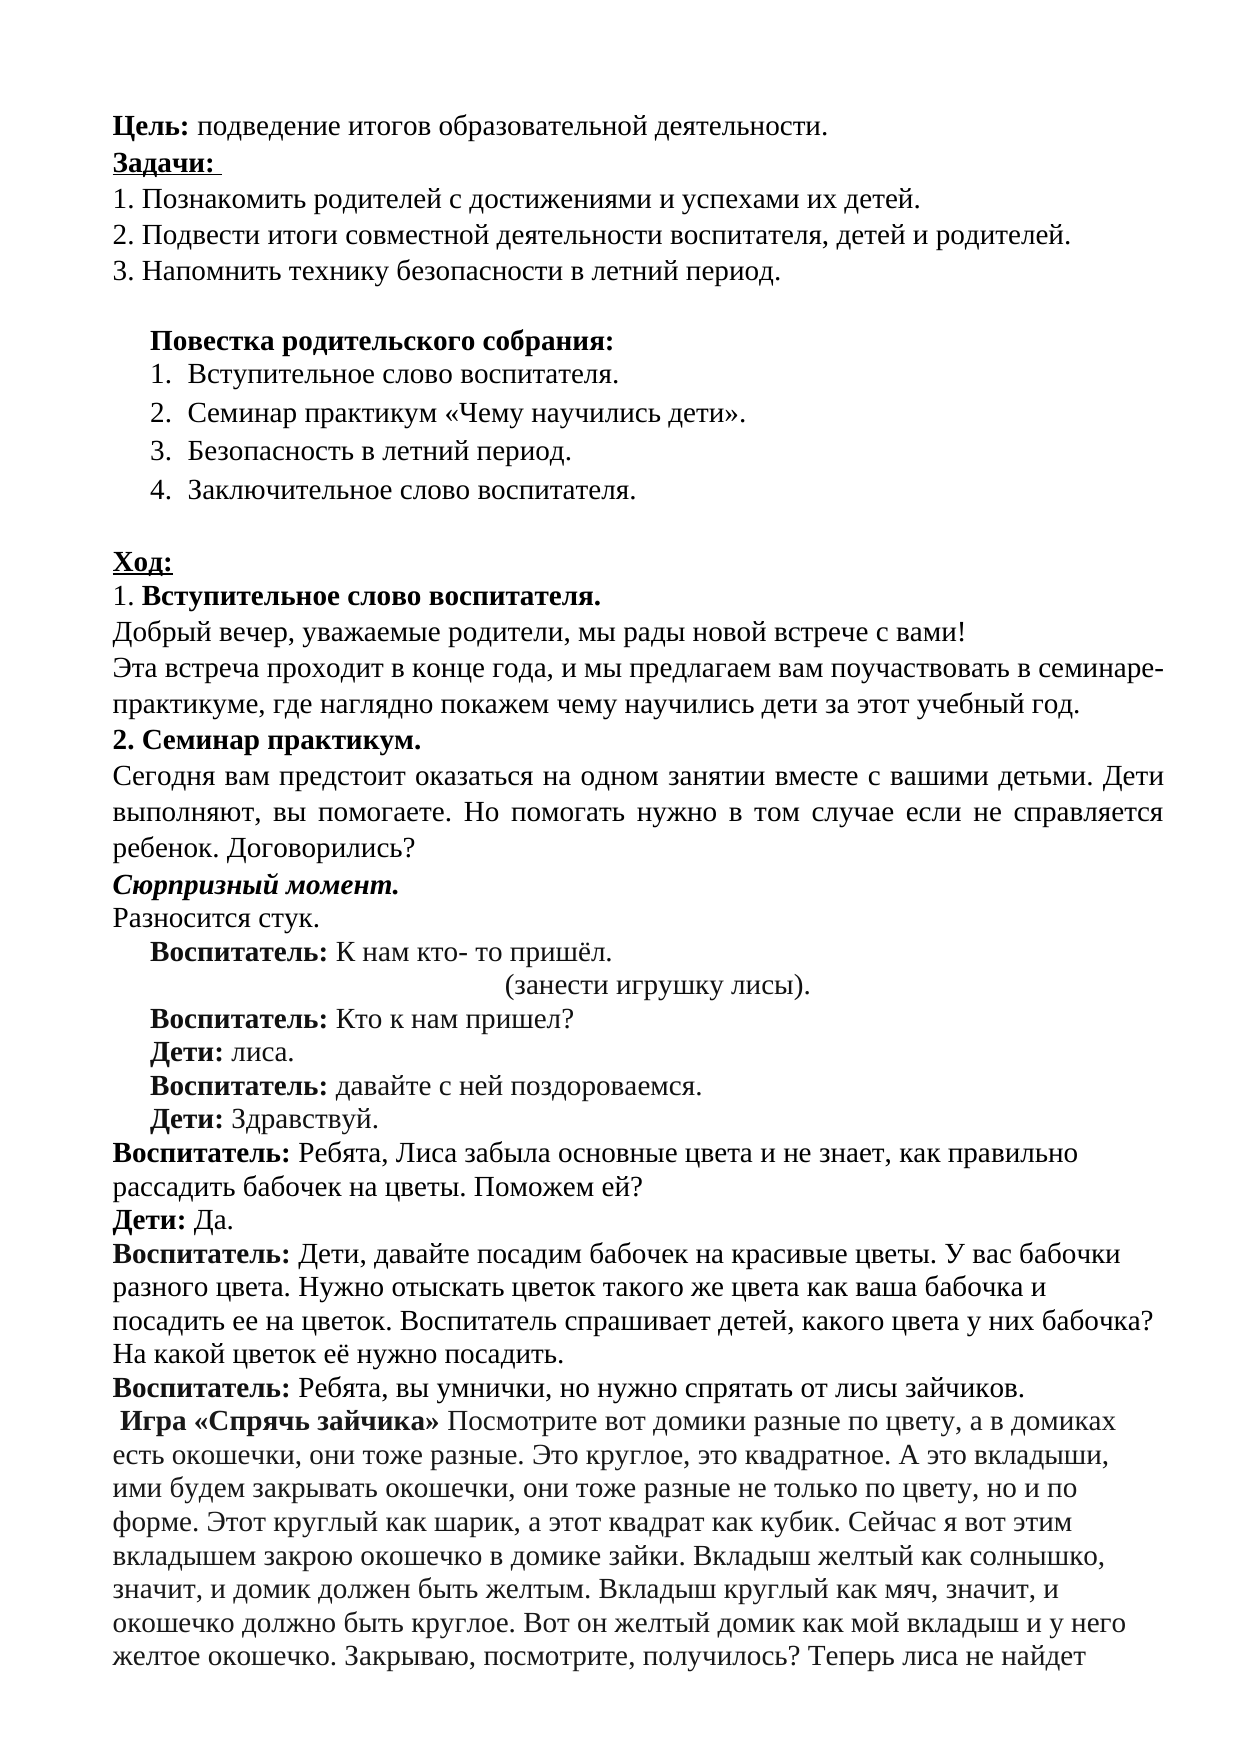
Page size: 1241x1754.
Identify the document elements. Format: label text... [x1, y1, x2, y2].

text 2. Подвести итоги совместной деятельности воспитателя, детей и родителей. [112, 217, 1165, 251]
text Воспитатель: К нам кто- то пришёл. [112, 934, 1165, 967]
text Разносится стук. [112, 900, 1165, 934]
text (занести игрушку лисы). [112, 967, 1165, 1001]
text Воспитатель: давайте с ней поздороваемся. [112, 1068, 1165, 1102]
text Ход: [112, 544, 1165, 578]
text 3. Напомнить технику безопасности в летний период. [112, 253, 1165, 287]
text Повестка родительского собрания: [112, 323, 1165, 356]
text Задачи: [112, 145, 1165, 178]
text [112, 1403, 1165, 1672]
text Цель: подведение итогов образовательной деятельности. [112, 108, 1165, 142]
text Дети: Да. [112, 1202, 1165, 1236]
text Дети: Здравствуй. [112, 1102, 1165, 1135]
text Добрый вечер, уважаемые родители, мы рады новой встрече с вами! [112, 614, 1165, 647]
list Вступительное слово воспитателя. [150, 356, 1165, 390]
text Воспитатель: Ребята, вы умнички, но нужно спрятать от лисы зайчиков. [112, 1370, 1165, 1403]
list Заключительное слово воспитателя. [150, 472, 1165, 506]
text Сюрпризный момент. [112, 867, 1165, 900]
text 1. Вступительное слово воспитателя. [112, 578, 1165, 611]
list Безопасность в летний период. [150, 433, 1165, 467]
text Воспитатель: Ребята, Лиса забыла основные цвета и не знает, как правильно рассадить бабочек на цветы. Поможем ей? [112, 1135, 1165, 1202]
text 2. Семинар практикум. [112, 722, 1165, 756]
text Дети: лиса. [112, 1034, 1165, 1068]
text Воспитатель: Кто к нам пришел? [112, 1001, 1165, 1034]
text Сегодня вам предстоит оказаться на одном занятии вместе с вашими детьми. Дети выполняют, вы помогаете. Но помогать нужно в том случае если не справляется ребенок. Договорились? [112, 758, 1165, 864]
text 1. Познакомить родителей с достижениями и успехами их детей. [112, 181, 1165, 214]
text Эта встреча проходит в конце года, и мы предлагаем вам поучаствовать в семинаре- практикуме, где наглядно покажем чему научились дети за этот учебный год. [112, 650, 1165, 719]
list Семинар практикум «Чему научились дети». [150, 395, 1165, 428]
text Воспитатель: Дети, давайте посадим бабочек на красивые цветы. У вас бабочки разного цвета. Нужно отыскать цветок такого же цвета как ваша бабочка и посадить ее на цветок. Воспитатель спрашивает детей, какого цвета у них бабочка? На какой цветок её нужно посадить. [112, 1236, 1165, 1370]
